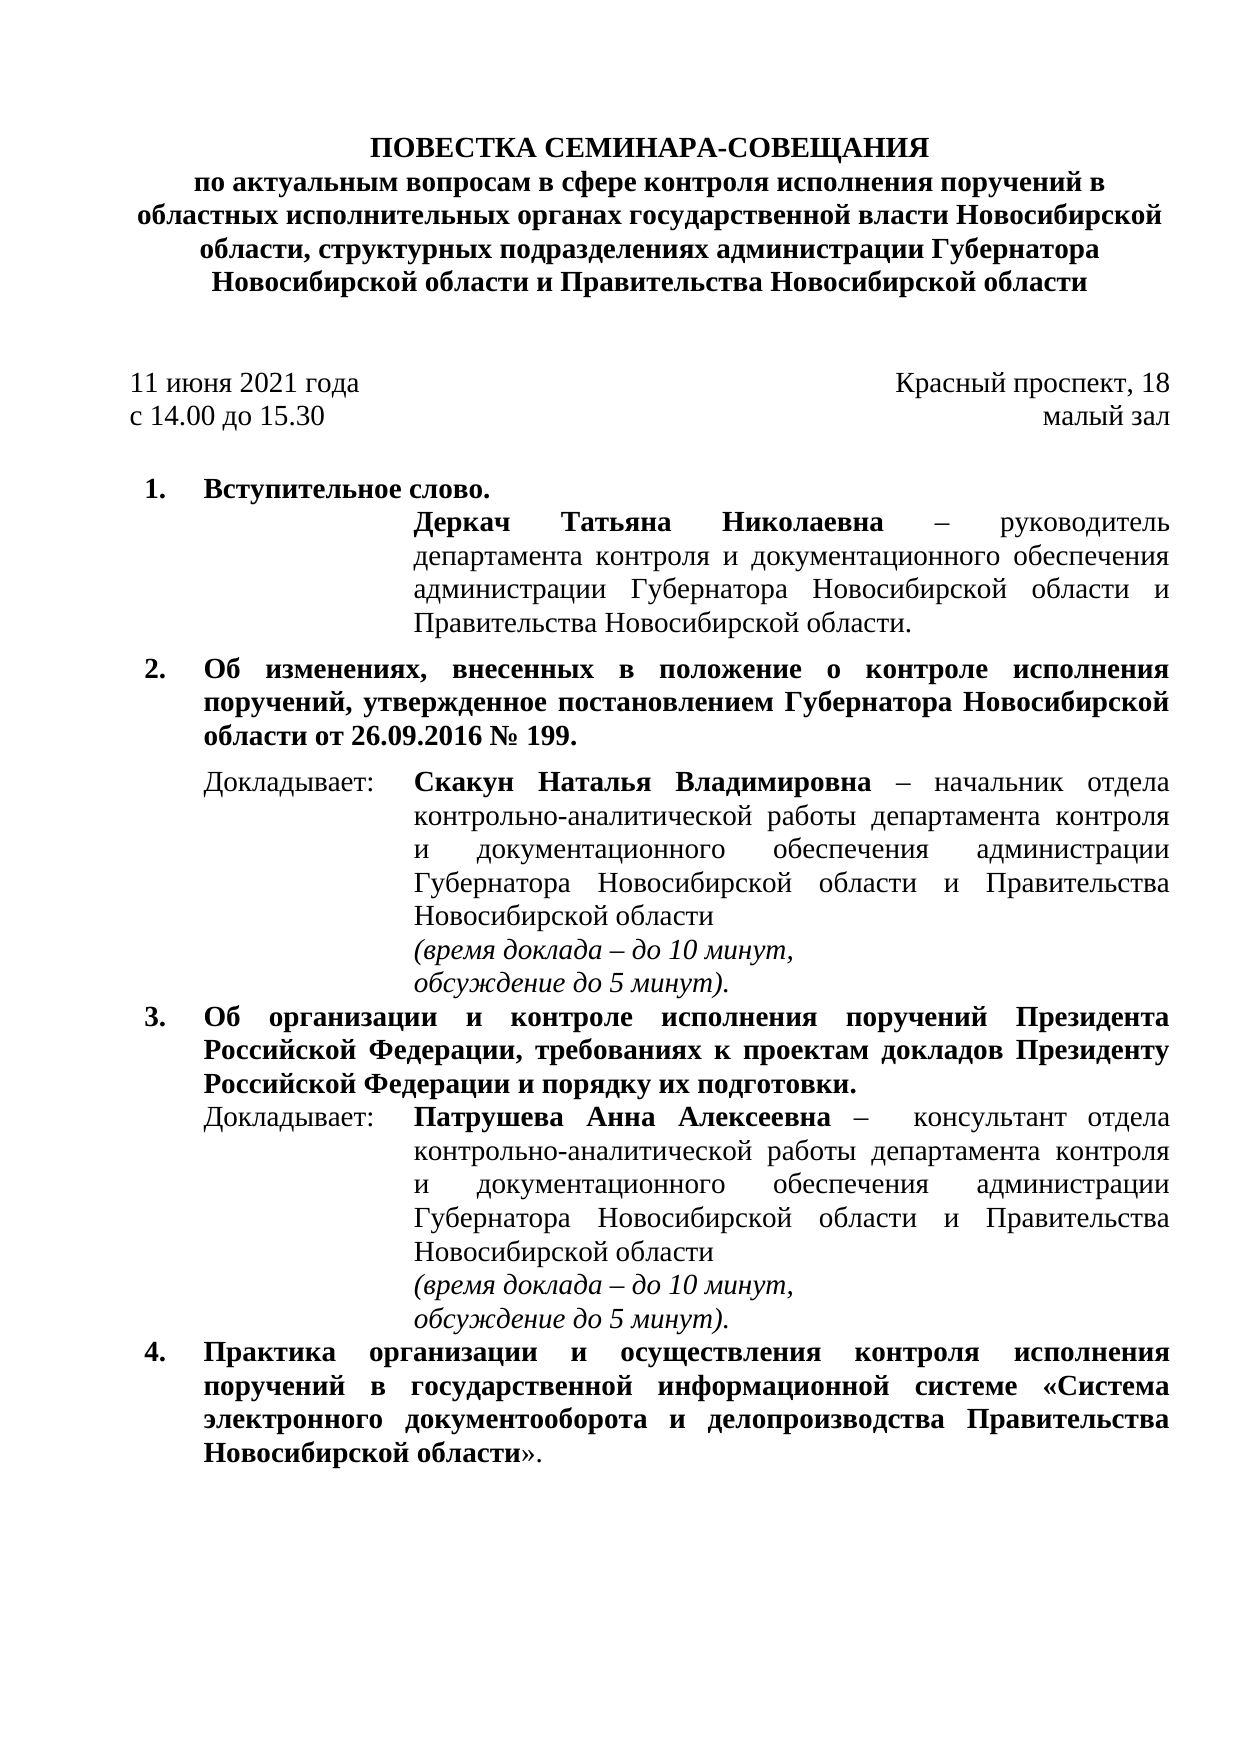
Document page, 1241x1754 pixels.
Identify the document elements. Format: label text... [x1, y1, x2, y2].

table_header ПОВЕСТКА СЕМИНАРА-СОВЕЩАНИЯ по актуальным вопросам в сфере контроля исполнения поручений в областных исполнительных органах государственной власти Новосибирской области, структурных подразделениях администрации Губернатора Новосибирской области и Правительства Новосибирской области [118, 130, 1181, 365]
table_cell Докладывает: [192, 1100, 402, 1334]
table_cell 2. [118, 651, 192, 999]
table_cell Об изменениях, внесенных в положение о контроле исполнения поручений, утвержденное постановлением Губернатора Новосибирской области от 26.09.2016 № 199. [192, 651, 1181, 764]
table_cell 3. [118, 999, 192, 1334]
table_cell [192, 1334, 1181, 1468]
table_cell 11 июня 2021 года с 14.00 до 15.30 [118, 365, 690, 471]
table_cell Скакун Наталья Владимировна – начальник отдела контрольно-аналитической работы департамента контроля и документационного обеспечения администрации Губернатора Новосибирской области и Правительства Новосибирской области (время доклада – до 10 минут, обсуждение до 5 минут). [402, 764, 1181, 999]
table_cell Об организации и контроле исполнения поручений Президента Российской Федерации, требованиях к проектам докладов Президенту Российской Федерации и порядку их подготовки. [192, 999, 1181, 1099]
table_cell Вступительное слово. Деркач Татьяна Николаевна – руководитель департамента контроля и документационного обеспечения администрации Губернатора Новосибирской области и Правительства Новосибирской области. [192, 471, 1181, 651]
table_cell Красный проспект, 18 малый зал [690, 365, 1181, 471]
table_cell 1. [118, 471, 192, 651]
table_cell Патрушева Анна Алексеевна – консультант отдела контрольно-аналитической работы департамента контроля и документационного обеспечения администрации Губернатора Новосибирской области и Правительства Новосибирской области (время доклада – до 10 минут, обсуждение до 5 минут). [402, 1100, 1181, 1334]
table_cell 4. [118, 1334, 192, 1468]
table_cell Докладывает: [192, 764, 402, 999]
